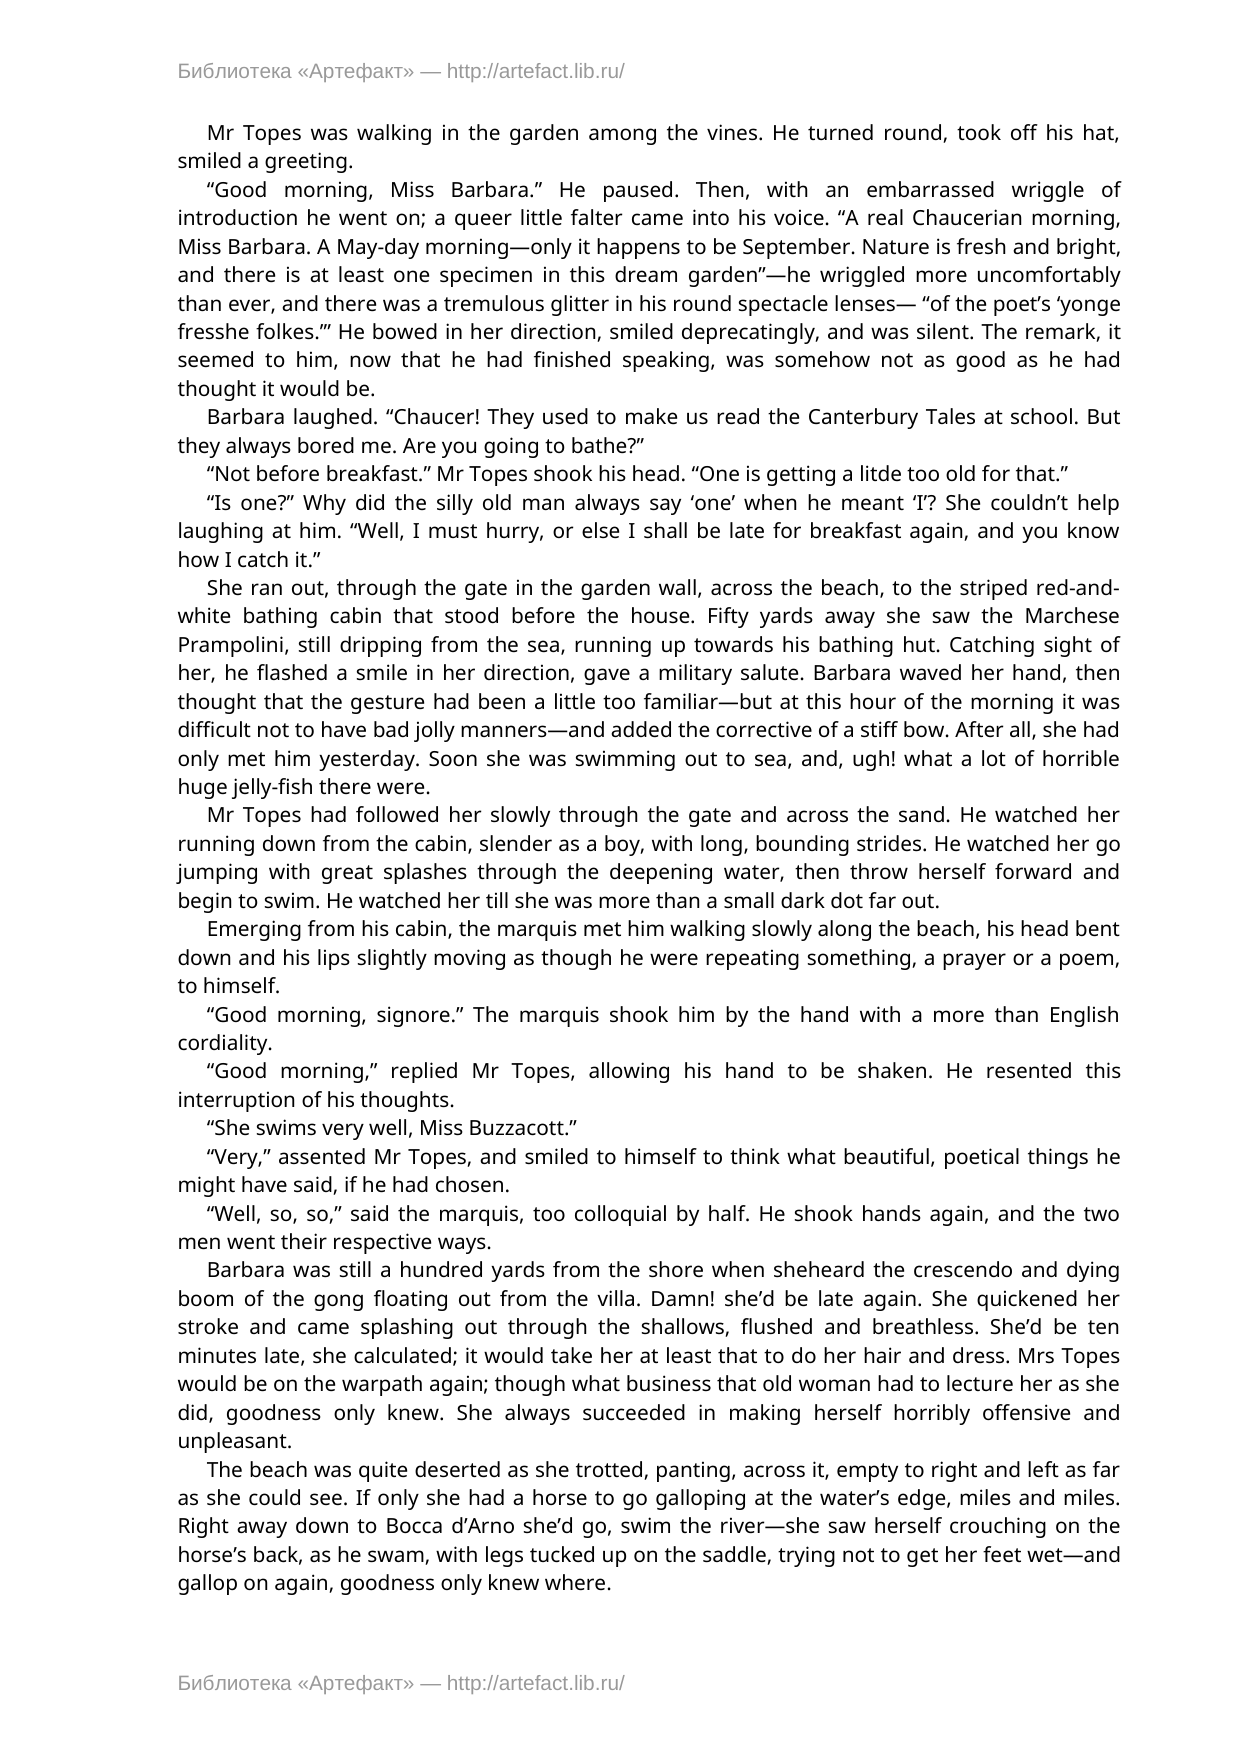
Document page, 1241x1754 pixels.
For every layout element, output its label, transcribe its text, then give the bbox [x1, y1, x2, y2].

text Barbara was still a hundred yards from the shore when sheheard the crescendo and dying boom of the gong floating out from the villa. Damn! she’d be late again. She quickened her stroke and came splashing out through the shallows, flushed and breathless. She’d be ten minutes late, she calculated; it would take her at least that to do her hair and dress. Mrs Topes would be on the warpath again; though what business that old woman had to lecture her as she did, goodness only knew. She always succeeded in making herself horribly offensive and unpleasant. [177, 1256, 1122, 1455]
text “Not before breakfast.” Mr Topes shook his head. “One is getting a litde too old for that.” [177, 459, 1122, 488]
text “Very,” assented Mr Topes, and smiled to himself to think what beautiful, poetical things he might have said, if he had chosen. [177, 1142, 1122, 1199]
text The beach was quite deserted as she trotted, panting, across it, empty to right and left as far as she could see. If only she had a horse to go galloping at the water’s edge, miles and miles. Right away down to Bocca d’Arno she’d go, swim the river—she saw herself crouching on the horse’s back, as he swam, with legs tucked up on the saddle, trying not to get her feet wet—and gallop on again, goodness only knew where. [177, 1455, 1122, 1597]
text Mr Topes had followed her slowly through the gate and across the sand. He watched her running down from the cabin, slender as a boy, with long, bounding strides. He watched her go jumping with great splashes through the deepening water, then throw herself forward and begin to swim. He watched her till she was more than a small dark dot far out. [177, 801, 1122, 914]
text Emerging from his cabin, the marquis met him walking slowly along the beach, his head bent down and his lips slightly moving as though he were repeating something, a prayer or a poem, to himself. [177, 914, 1122, 1000]
text Mr Topes was walking in the garden among the vines. He turned round, took off his hat, smiled a greeting. [177, 118, 1122, 175]
text She ran out, through the gate in the garden wall, across the beach, to the striped red-and-white bathing cabin that stood before the house. Fifty yards away she saw the Marchese Prampolini, still dripping from the sea, running up towards his bathing hut. Catching sight of her, he flashed a smile in her direction, gave a military salute. Barbara waved her hand, then thought that the gesture had been a little too familiar—but at this hour of the morning it was difficult not to have bad jolly manners—and added the corrective of a stiff bow. After all, she had only met him yesterday. Soon she was swimming out to sea, and, ugh! what a lot of horrible huge jelly-fish there were. [177, 573, 1122, 801]
text Barbara laughed. “Chaucer! They used to make us read the Canterbury Tales at school. But they always bored me. Are you going to bathe?” [177, 402, 1122, 459]
text “Well, so, so,” said the marquis, too colloquial by half. He shook hands again, and the two men went their respective ways. [177, 1199, 1122, 1256]
text “Good morning, Miss Barbara.” He paused. Then, with an embarrassed wriggle of introduction he went on; a queer little falter came into his voice. “A real Chaucerian morning, Miss Barbara. A May-day morning—only it happens to be September. Nature is fresh and bright, and there is at least one specimen in this dream garden”—he wriggled more uncomfortably than ever, and there was a tremulous glitter in his round spectacle lenses— “of the poet’s ‘yonge fresshe folkes.’” He bowed in her direction, smiled deprecatingly, and was silent. The remark, it seemed to him, now that he had finished speaking, was somehow not as good as he had thought it would be. [177, 175, 1122, 402]
text “Good morning, signore.” The marquis shook him by the hand with a more than English cordiality. [177, 1000, 1122, 1057]
text “Is one?” Why did the silly old man always say ‘one’ when he meant ‘I’? She couldn’t help laughing at him. “Well, I must hurry, or else I shall be late for breakfast again, and you know how I catch it.” [177, 488, 1122, 573]
text “Good morning,” replied Mr Topes, allowing his hand to be shaken. He resented this interruption of his thoughts. [177, 1057, 1122, 1113]
text “She swims very well, Miss Buzzacott.” [177, 1113, 1122, 1142]
